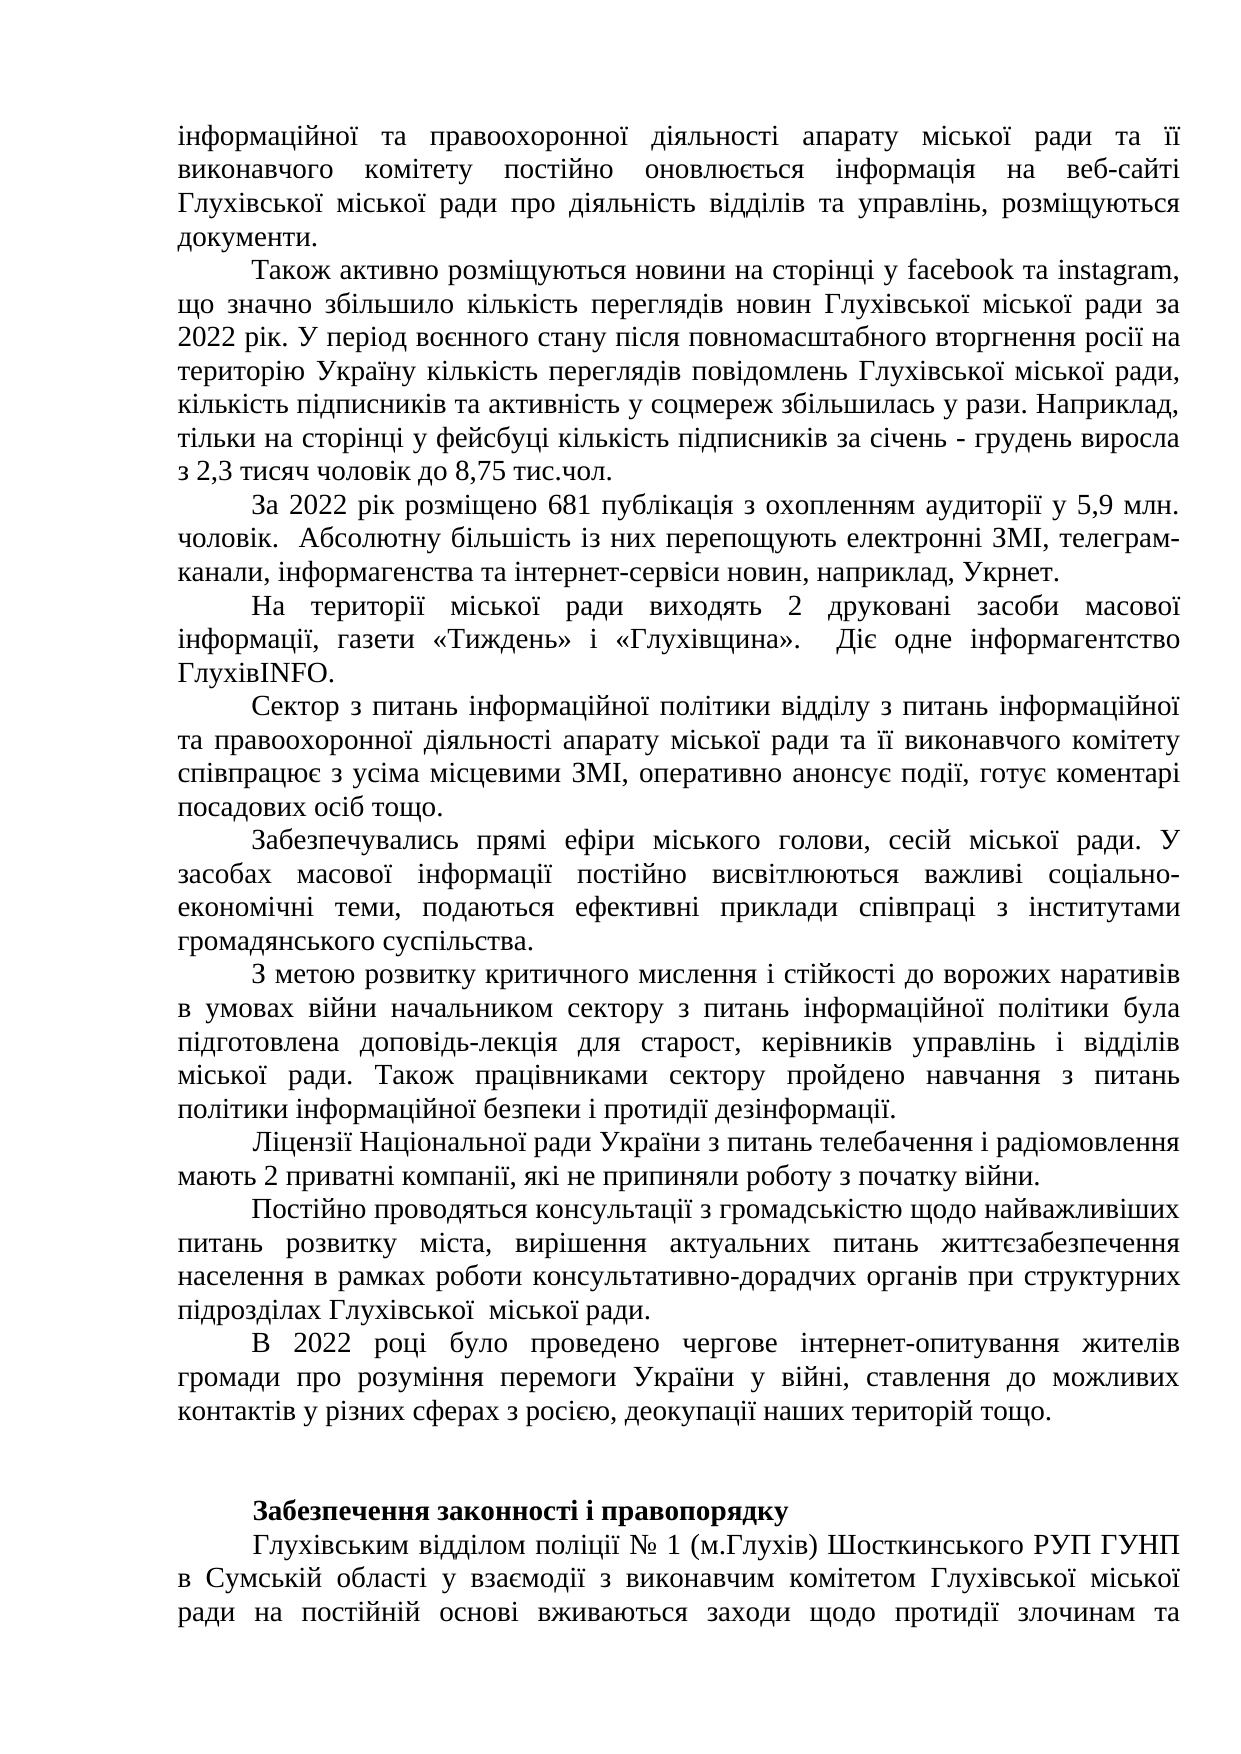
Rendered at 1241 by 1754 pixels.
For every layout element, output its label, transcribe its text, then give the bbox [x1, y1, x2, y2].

text З метою розвитку критичного мислення і стійкості до ворожих наративів в умовах війни начальником сектору з питань інформаційної політики була підготовлена доповідь-лекція для старост, керівників управлінь і відділів міської ради. Також працівниками сектору пройдено навчання з питань політики інформаційної безпеки і протидії дезінформації. [177, 957, 1181, 1124]
text На території міської ради виходять 2 друковані засоби масової інформації, газети «Тиждень» і «Глухівщина». Діє одне інформагентство ГлухівINFO. [177, 588, 1181, 688]
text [177, 118, 1181, 252]
text Сектор з питань інформаційної політики відділу з питань інформаційної та правоохоронної діяльності апарату міської ради та її виконавчого комітету співпрацює з усіма місцевими ЗМІ, оперативно анонсує події, готує коментарі посадових осіб тощо. [177, 688, 1181, 822]
text За 2022 рік розміщено 681 публікація з охопленням аудиторії у 5,9 млн. чоловік. Абсолютну більшість із них перепощують електронні ЗМІ, телеграм-канали, інформагенства та інтернет-сервіси новин, наприклад, Укрнет. [177, 487, 1181, 588]
text Також активно розміщуються новини на сторінці у facebook та instagram, що значно збільшило кількість переглядів новин Глухівської міської ради за 2022 рік. У період воєнного стану після повномасштабного вторгнення росії на територію Україну кількість переглядів повідомлень Глухівської міської ради, кількість підписників та активність у соцмереж збільшилась у рази. Наприклад, тільки на сторінці у фейсбуці кількість підписників за січень - грудень виросла з 2,3 тисяч чоловік до 8,75 тис.чол. [177, 252, 1181, 487]
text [177, 1527, 1181, 1627]
text В 2022 році було проведено чергове інтернет-опитування жителів громади про розуміння перемоги України у війні, ставлення до можливих контактів у різних сферах з росією, деокупації наших територій тощо. [177, 1326, 1181, 1426]
text Забезпечення законності і правопорядку [177, 1493, 1181, 1527]
text Забезпечувались прямі ефіри міського голови, сесій міської ради. У засобах масової інформації постійно висвітлюються важливі соціально-економічні теми, подаються ефективні приклади співпраці з інститутами громадянського суспільства. [177, 822, 1181, 957]
text Ліцензії Національної ради України з питань телебачення і радіомовлення мають 2 приватні компанії, які не припиняли роботу з початку війни. [177, 1124, 1181, 1191]
text Постійно проводяться консультації з громадськістю щодо найважливіших питань розвитку міста, вирішення актуальних питань життєзабезпечення населення в рамках роботи консультативно-дорадчих органів при структурних підрозділах Глухівської міської ради. [177, 1191, 1181, 1326]
